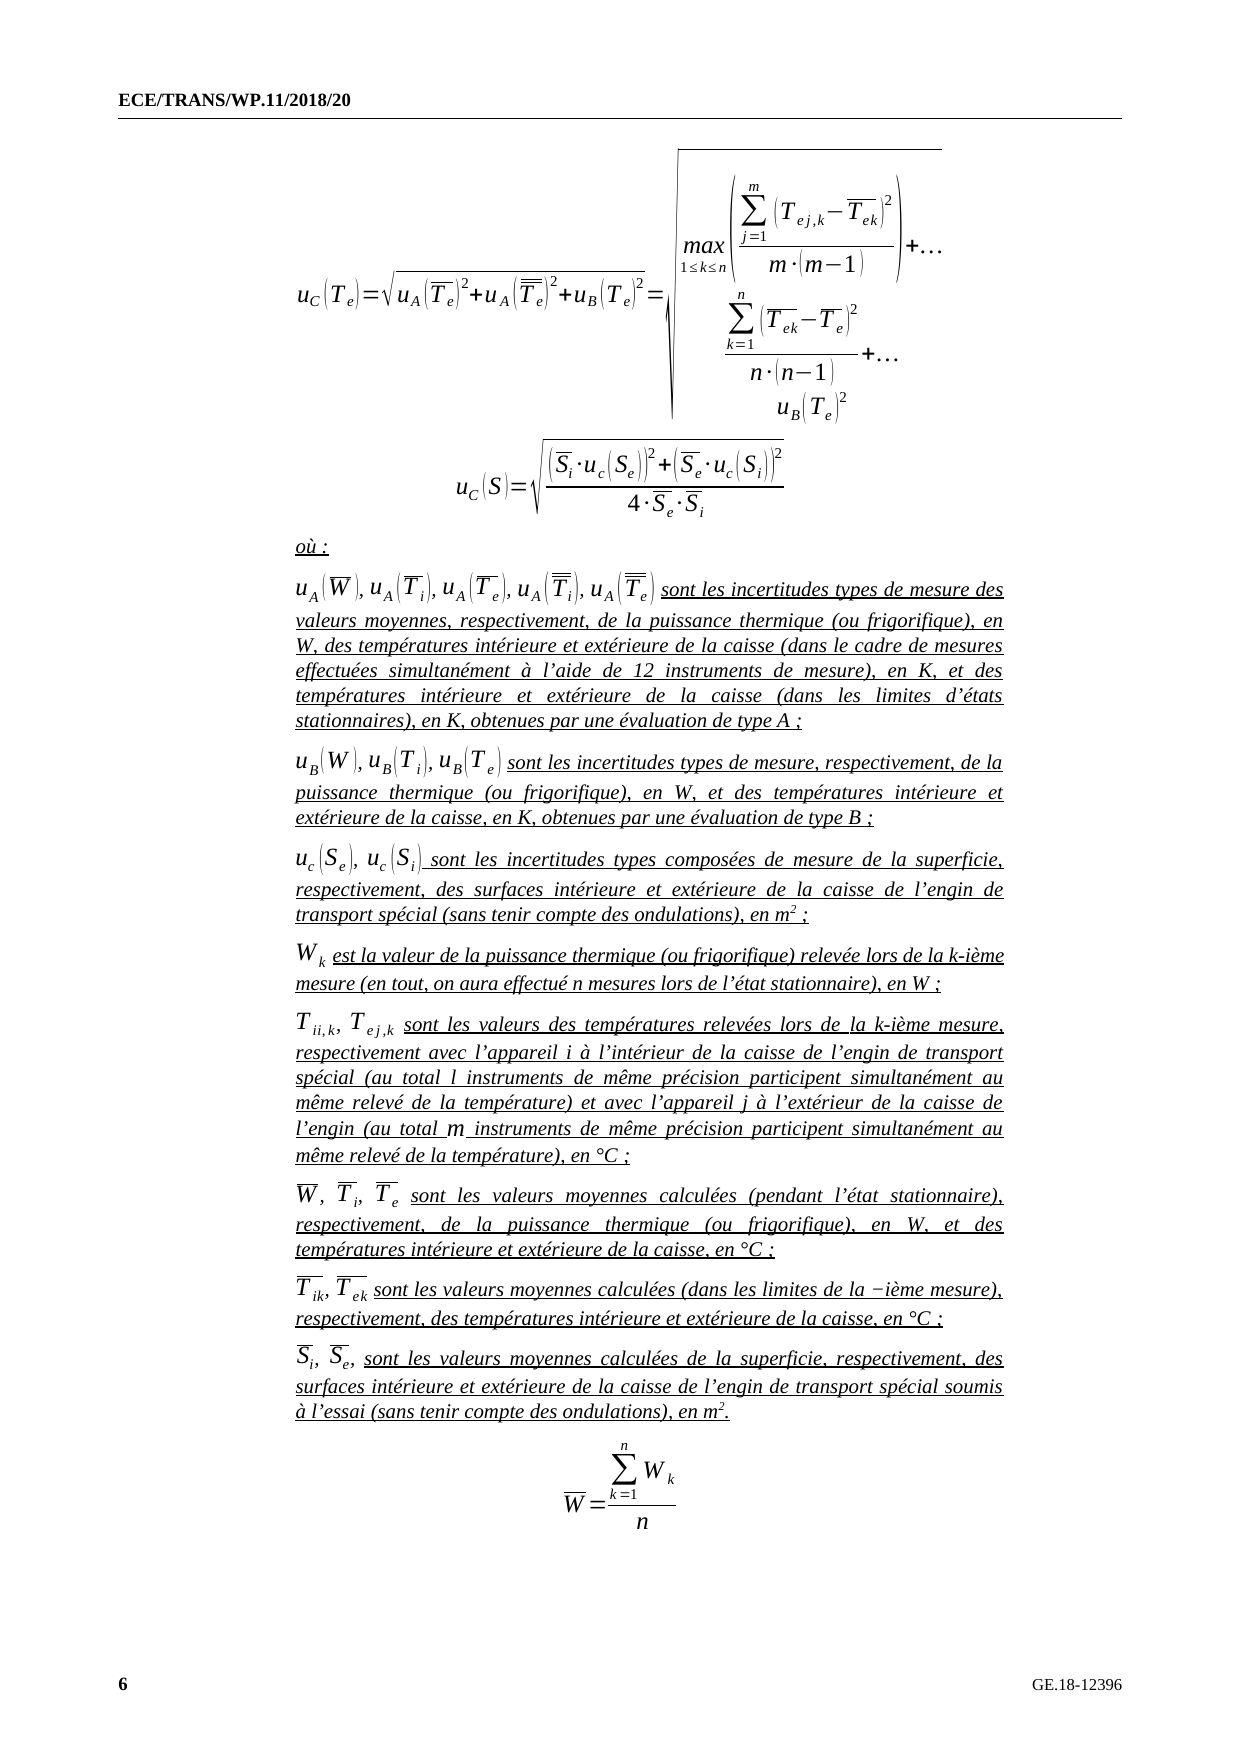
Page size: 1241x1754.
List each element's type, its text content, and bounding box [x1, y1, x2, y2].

text , sont les incertitudes types composées de mesure de la superficie, respectivement, des surfaces intérieure et extérieure de la caisse de l’engin de transport spécial (sans tenir compte des ondulations), en m2 ; [295, 899, 1004, 926]
text , , sont les incertitudes types de mesure, respectivement, de la puissance thermique (ou frigorifique), en W, et des températures intérieure et extérieure de la caisse, en K, obtenues par une évaluation de type B ; [295, 802, 1004, 829]
text , sont les incertitudes types composées de mesure de la superficie, respectivement, des surfaces intérieure et extérieure de la caisse de l’engin de transport spécial (sans tenir compte des ondulations), en m2 ; [295, 842, 1004, 898]
text , sont les valeurs des températures relevées lors de la k-ième mesure, respectivement avec l’appareil i à l’intérieur de la caisse de l’engin de transport spécial (au total l instruments de même précision participent simultanément au même relevé de la température) et avec l’appareil j à l’extérieur de la caisse de l’engin (au total instruments de même précision participent simultanément au même relevé de la température), en °C ; [295, 1112, 1004, 1167]
text est la valeur de la puissance thermique (ou frigorifique) relevée lors de la k-ième mesure (en tout, on aura effectué n mesures lors de l’état stationnaire), en W ; [295, 939, 1004, 995]
text , , sont les valeurs moyennes calculées (pendant l’état stationnaire), respectivement, de la puissance thermique (ou frigorifique), en W, et des températures intérieure et extérieure de la caisse, en °C ; [295, 1233, 1004, 1261]
text , , sont les valeurs moyennes calculées de la superficie, respectivement, des surfaces intérieure et extérieure de la caisse de l’engin de transport spécial soumis à l’essai (sans tenir compte des ondulations), en m2. [295, 1396, 1004, 1423]
text , , , , sont les incertitudes types de mesure des valeurs moyennes, respectivement, de la puissance thermique (ou frigorifique), en W, des températures intérieure et extérieure de la caisse (dans le cadre de mesures effectuées simultanément à l’aide de 12 instruments de mesure), en K, et des températures intérieure et extérieure de la caisse (dans les limites d’états stationnaires), en K, obtenues par une évaluation de type A ; [295, 655, 1004, 704]
text , , sont les incertitudes types de mesure, respectivement, de la puissance thermique (ou frigorifique), en W, et des températures intérieure et extérieure de la caisse, en K, obtenues par une évaluation de type B ; [295, 744, 1004, 801]
text , , , , sont les incertitudes types de mesure des valeurs moyennes, respectivement, de la puissance thermique (ou frigorifique), en W, des températures intérieure et extérieure de la caisse (dans le cadre de mesures effectuées simultanément à l’aide de 12 instruments de mesure), en K, et des températures intérieure et extérieure de la caisse (dans les limites d’états stationnaires), en K, obtenues par une évaluation de type A ; [295, 570, 1004, 629]
text où : [295, 533, 1004, 558]
text , sont les valeurs des températures relevées lors de la k-ième mesure, respectivement avec l’appareil i à l’intérieur de la caisse de l’engin de transport spécial (au total l instruments de même précision participent simultanément au même relevé de la température) et avec l’appareil j à l’extérieur de la caisse de l’engin (au total instruments de même précision participent simultanément au même relevé de la température), en °C ; [295, 1008, 1004, 1061]
text , , sont les valeurs moyennes calculées de la superficie, respectivement, des surfaces intérieure et extérieure de la caisse de l’engin de transport spécial soumis à l’essai (sans tenir compte des ondulations), en m2. [295, 1342, 1004, 1395]
text , sont les valeurs moyennes calculées (dans les limites de la −ième mesure), respectivement, des températures intérieure et extérieure de la caisse, en °C ; [295, 1273, 1004, 1329]
text , , sont les valeurs moyennes calculées (pendant l’état stationnaire), respectivement, de la puissance thermique (ou frigorifique), en W, et des températures intérieure et extérieure de la caisse, en °C ; [295, 1179, 1004, 1232]
